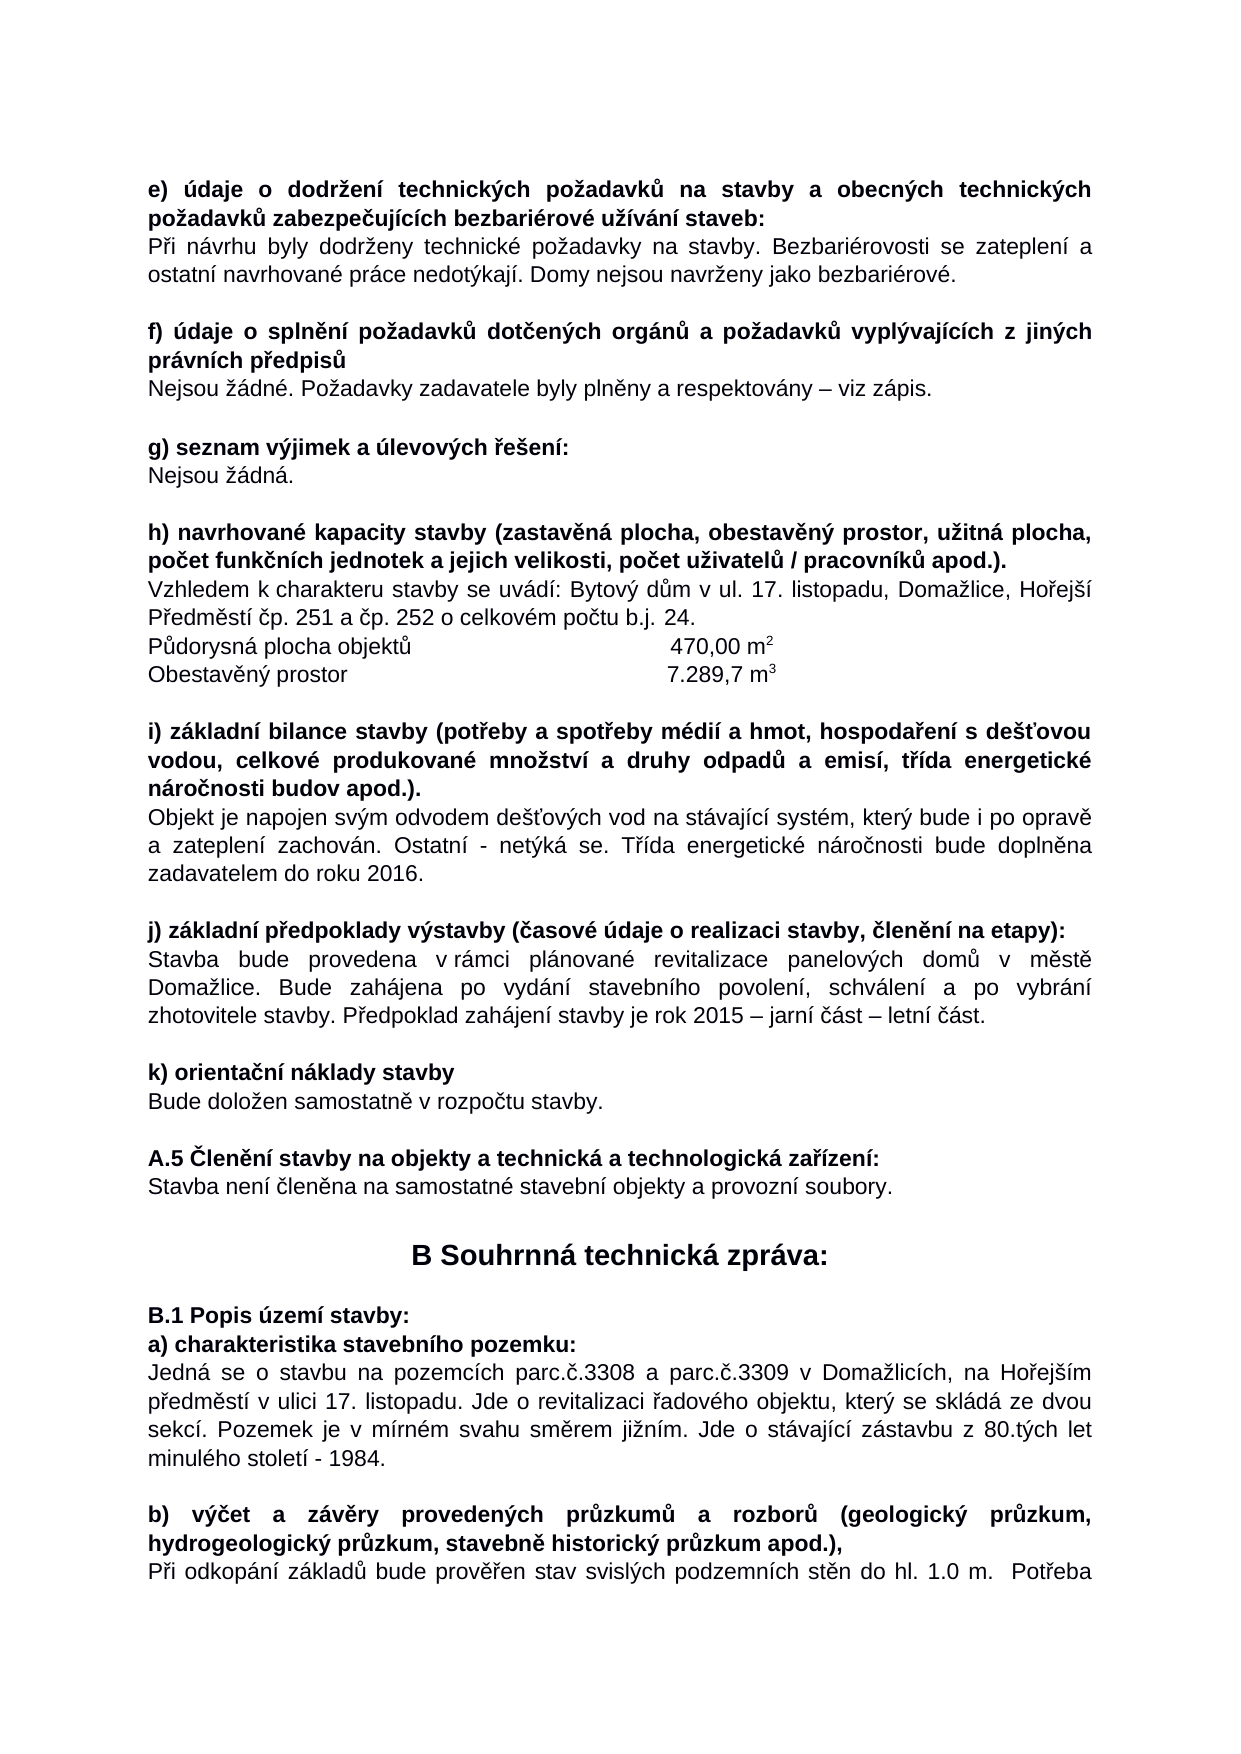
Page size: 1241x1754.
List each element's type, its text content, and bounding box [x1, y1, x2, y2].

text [148, 1558, 1093, 1584]
text Nejsou žádné. Požadavky zadavatele byly plněny a respektovány – viz zápis. [148, 375, 1093, 401]
text k) orientační náklady stavby [148, 1059, 1093, 1086]
text Objekt je napojen svým odvodem dešťových vod na stávající systém, který bude i po opravě a zateplení zachován. Ostatní - netýká se. Třída energetické náročnosti bude doplněna zadavatelem do roku 2016. [148, 803, 1093, 887]
text Nejsou žádná. [148, 462, 1093, 488]
text b) výčet a závěry provedených průzkumů a rozborů (geologický průzkum, hydrogeologický průzkum, stavebně historický průzkum apod.), [148, 1501, 1093, 1556]
text Bude doložen samostatně v rozpočtu stavby. [148, 1088, 1093, 1114]
text Obestavěný prostor 7.289,7 m3 [148, 661, 1093, 688]
text e) údaje o dodržení technických požadavků na stavby a obecných technických požadavků zabezpečujících bezbariérové užívání staveb: [148, 176, 1093, 231]
text B.1 Popis území stavby: [148, 1302, 1093, 1329]
text j) základní předpoklady výstavby (časové údaje o realizaci stavby, členění na etapy): [148, 917, 1093, 943]
text i) základní bilance stavby (potřeby a spotřeby médií a hmot, hospodaření s dešťovou vodou, celkové produkované množství a druhy odpadů a emisí, třída energetické náročnosti budov apod.). [148, 718, 1093, 801]
text Stavba bude provedena v rámci plánované revitalizace panelových domů v městě Domažlice. Bude zahájena po vydání stavebního povolení, schválení a po vybrání zhotovitele stavby. Předpoklad zahájení stavby je rok 2015 – jarní část – letní část. [148, 946, 1093, 1029]
text Při návrhu byly dodrženy technické požadavky na stavby. Bezbariérovosti se zateplení a ostatní navrhované práce nedotýkají. Domy nejsou navrženy jako bezbariérové. [148, 233, 1093, 288]
text g) seznam výjimek a úlevových řešení: [148, 434, 1093, 460]
text Vzhledem k charakteru stavby se uvádí: Bytový dům v ul. 17. listopadu, Domažlice, Hořejší Předměstí čp. 251 a čp. 252 o celkovém počtu b.j. 24. [148, 576, 1093, 631]
text h) navrhované kapacity stavby (zastavěná plocha, obestavěný prostor, užitná plocha, počet funkčních jednotek a jejich velikosti, počet uživatelů / pracovníků apod.). [148, 519, 1093, 574]
text Jedná se o stavbu na pozemcích parc.č.3308 a parc.č.3309 v Domažlicích, na Hořejším předměstí v ulici 17. listopadu. Jde o revitalizaci řadového objektu, který se skládá ze dvou sekcí. Pozemek je v mírném svahu směrem jižním. Jde o stávající zástavbu z 80.tých let minulého století - 1984. [148, 1359, 1093, 1471]
text f) údaje o splnění požadavků dotčených orgánů a požadavků vyplývajících z jiných právních předpisů [148, 318, 1093, 373]
text Stavba není členěna na samostatné stavební objekty a provozní soubory. [148, 1173, 1093, 1199]
text A.5 Členění stavby na objekty a technická a technologická zařízení: [148, 1145, 1093, 1171]
text Půdorysná plocha objektů 470,00 m2 [148, 633, 1093, 659]
text B Souhrnná technická zpráva: [148, 1238, 1093, 1271]
text a) charakteristika stavebního pozemku: [148, 1331, 1093, 1357]
